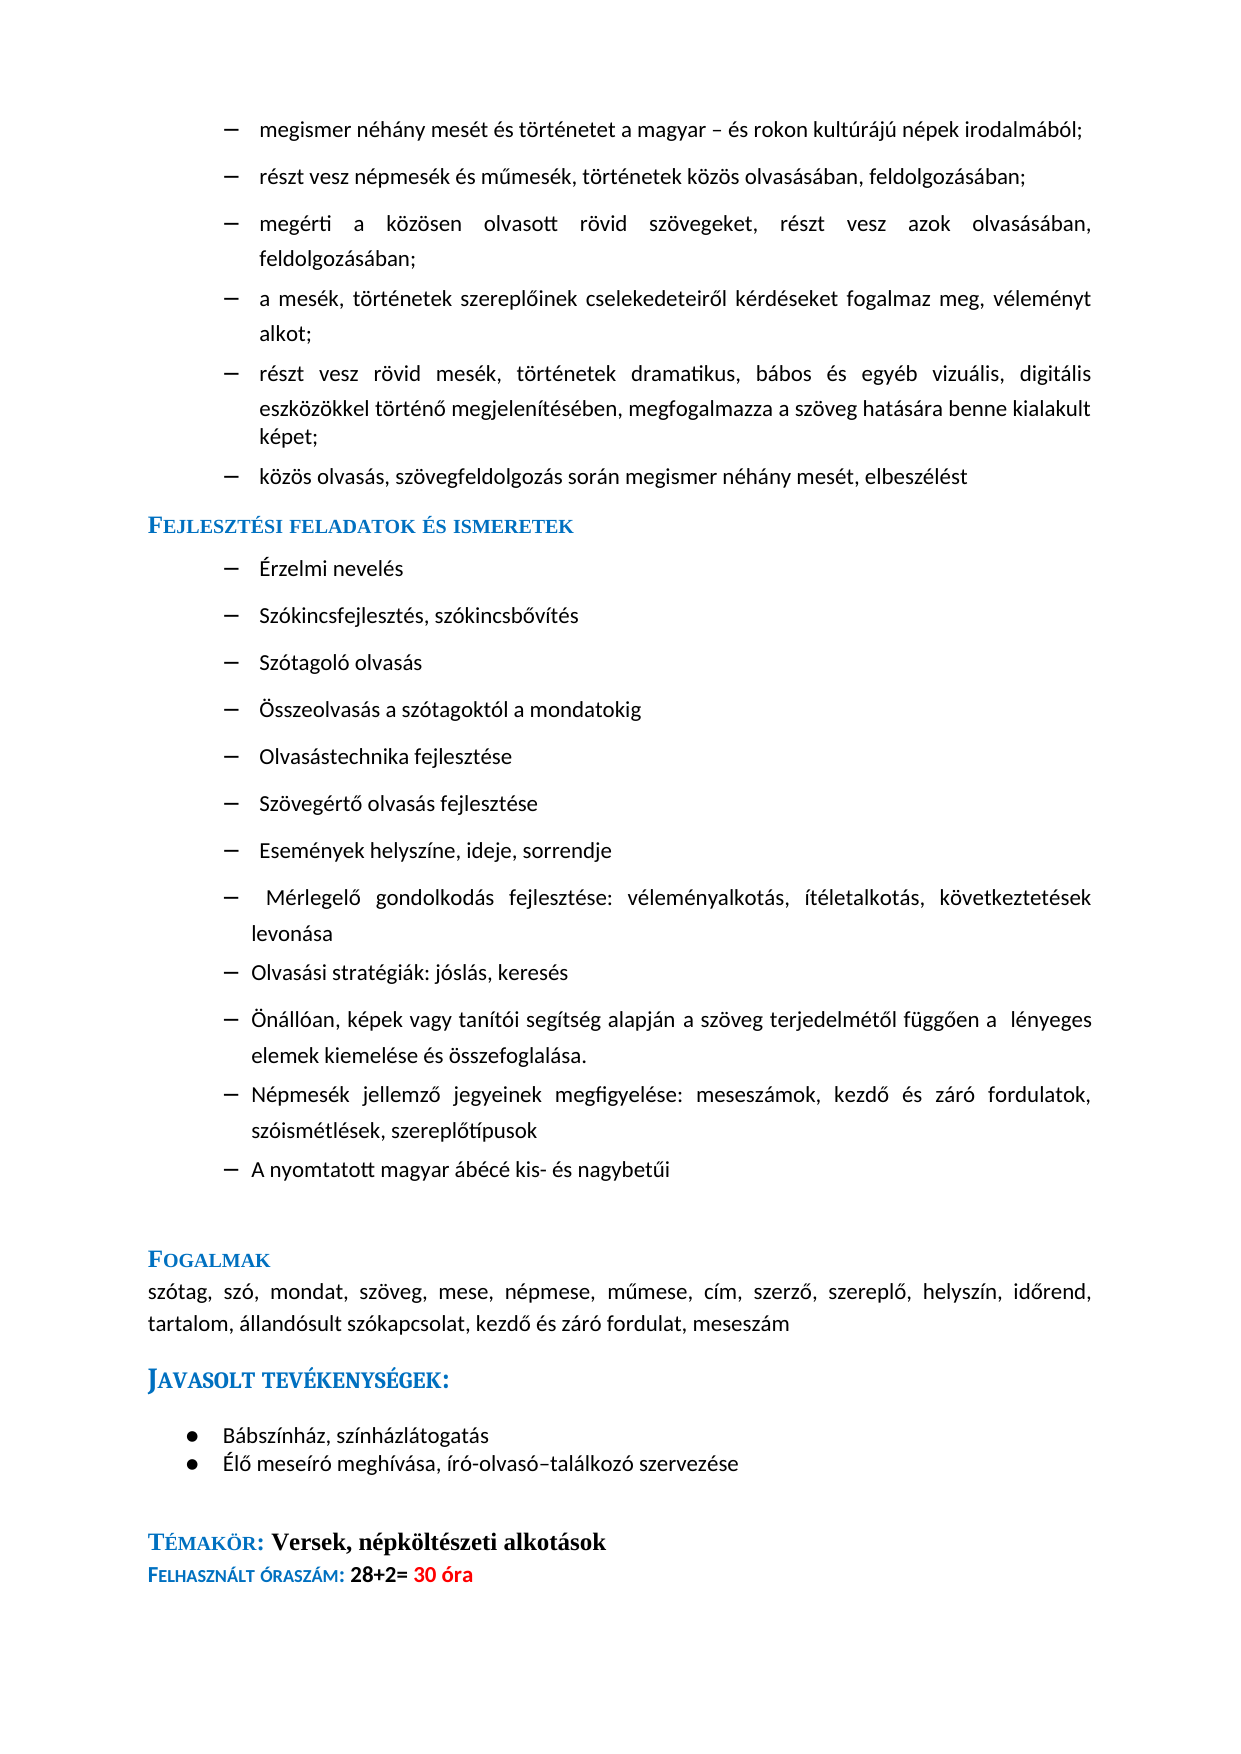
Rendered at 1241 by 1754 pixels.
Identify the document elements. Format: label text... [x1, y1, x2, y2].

list Élő meseíró meghívása, író-olvasó–találkozó szervezése [185, 1449, 1093, 1477]
list Szótagoló olvasás [222, 637, 1093, 684]
list közös olvasás, szövegfeldolgozás során megismer néhány mesét, elbeszélést [222, 450, 1093, 497]
list Események helyszíne, ideje, sorrendje [222, 825, 1093, 872]
list Érzelmi nevelés [222, 543, 1093, 590]
text Felhasznált óraszám: 28+2= 30 óra [148, 1560, 1093, 1588]
list részt vesz rövid mesék, történetek dramatikus, bábos és egyéb vizuális, digitális eszközökkel történő megjelenítésében, megfogalmazza a szöveg hatására benne kialakult képet; [222, 347, 1093, 450]
list a mesék, történetek szereplőinek cselekedeteiről kérdéseket fogalmaz meg, véleményt alkot; [222, 272, 1093, 347]
list Szövegértő olvasás fejlesztése [222, 778, 1093, 825]
list Önállóan, képek vagy tanítói segítség alapján a szöveg terjedelmétől függően a lényeges elemek kiemelése és összefoglalása. [221, 994, 1093, 1069]
list A nyomtatott magyar ábécé kis- és nagybetűi [221, 1144, 1093, 1191]
list megismer néhány mesét és történetet a magyar – és rokon kultúrájú népek irodalmából; [222, 103, 1093, 150]
subtitle Fogalmak [148, 1244, 1093, 1272]
list részt vesz népmesék és műmesék, történetek közös olvasásában, feldolgozásában; [222, 150, 1093, 197]
list Népmesék jellemző jegyeinek megfigyelése: meseszámok, kezdő és záró fordulatok, szóismétlések, szereplőtípusok [221, 1069, 1093, 1144]
text Javasolt tevékenységek: [148, 1362, 1093, 1396]
list Mérlegelő gondolkodás fejlesztése: véleményalkotás, ítéletalkotás, következtetések levonása [221, 872, 1093, 947]
list Bábszínház, színházlátogatás [185, 1421, 1093, 1449]
list megérti a közösen olvasott rövid szövegeket, részt vesz azok olvasásában, feldolgozásában; [222, 197, 1093, 272]
list Olvasástechnika fejlesztése [222, 731, 1093, 778]
list Összeolvasás a szótagoktól a mondatokig [222, 684, 1093, 731]
subtitle Témakör: Versek, népköltészeti alkotások [148, 1527, 1093, 1556]
list Szókincsfejlesztés, szókincsbővítés [222, 590, 1093, 637]
subtitle Fejlesztési feladatok és ismeretek [148, 510, 1093, 539]
text szótag, szó, mondat, szöveg, mese, népmese, műmese, cím, szerző, szereplő, helyszín, időrend, tartalom, állandósult szókapcsolat, kezdő és záró fordulat, meseszám [148, 1277, 1093, 1337]
list Olvasási stratégiák: jóslás, keresés [221, 947, 1093, 994]
